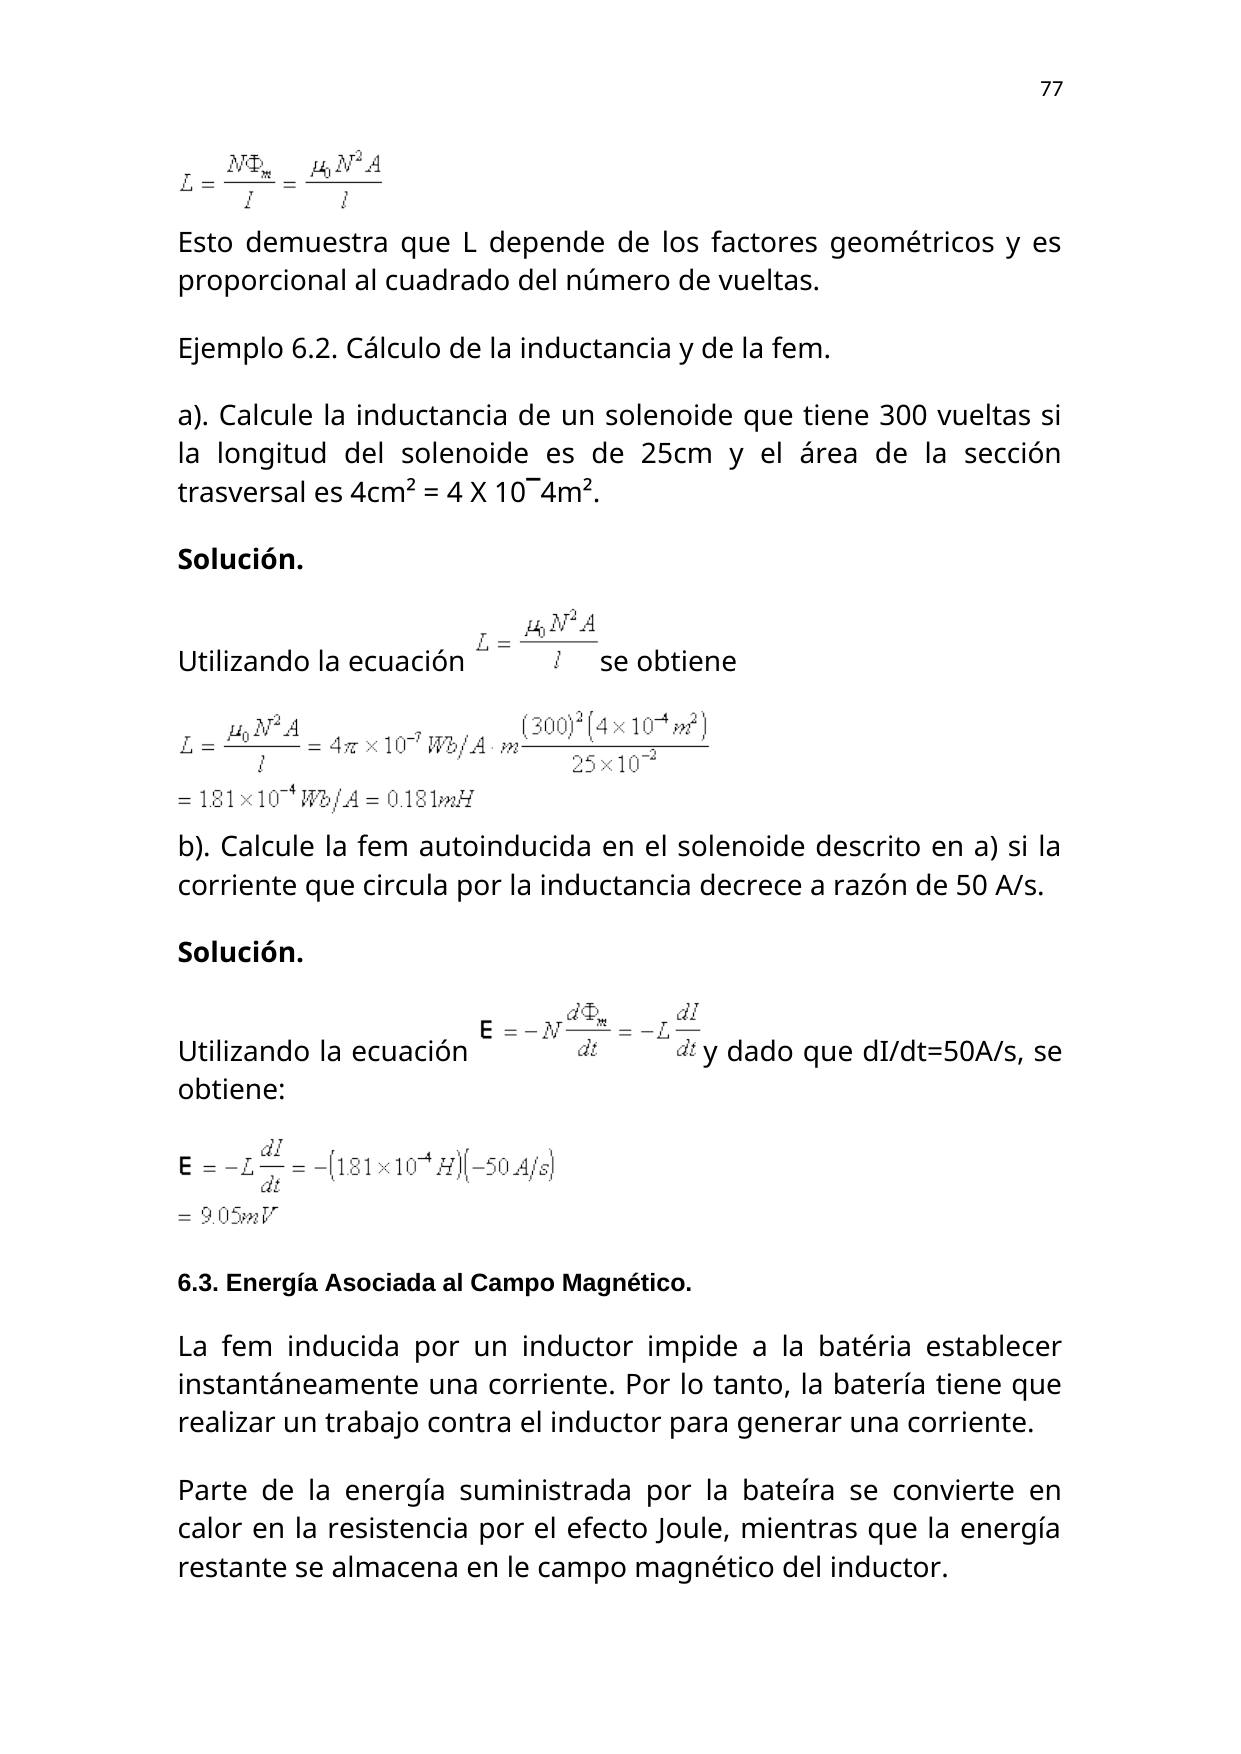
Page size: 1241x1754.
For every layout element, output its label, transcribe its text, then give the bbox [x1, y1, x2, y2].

picture [177, 708, 710, 817]
text Utilizando la ecuación y dado que dI/dt=50A/s, se obtiene: [177, 1000, 1063, 1108]
picture [478, 1000, 703, 1061]
text 6.3. Energía Asociada al Campo Magnético. [177, 1239, 1063, 1297]
text Ejemplo 6.2. Cálculo de la inductancia y de la fem. [177, 328, 1063, 366]
picture [473, 607, 600, 672]
text La fem inducida por un inductor impide a la batéria establecer instantáneamente una corriente. Por lo tanto, la batería tiene que realizar un trabajo contra el inductor para generar una corriente. [177, 1326, 1063, 1441]
text Solución. [177, 539, 1063, 578]
picture [177, 147, 384, 212]
text b). Calcule la fem autoinducida en el solenoide descrito en a) si la corriente que circula por la inductancia decrece a razón de 50 A/s. [177, 827, 1063, 903]
picture [177, 1136, 557, 1229]
text Parte de la energía suministrada por la bateíra se convierte en calor en la resistencia por el efecto Joule, mientras que la energía restante se almacena en le campo magnético del inductor. [177, 1470, 1063, 1585]
text Utilizando la ecuación se obtiene [177, 607, 1063, 679]
text Esto demuestra que L depende de los factores geométricos y es proporcional al cuadrado del número de vueltas. [177, 222, 1063, 299]
text a). Calcule la inductancia de un solenoide que tiene 300 vueltas si la longitud del solenoide es de 25cm y el área de la sección trasversal es 4cm² = 4 X 10¯4m². [177, 395, 1063, 510]
text Solución. [177, 933, 1063, 971]
